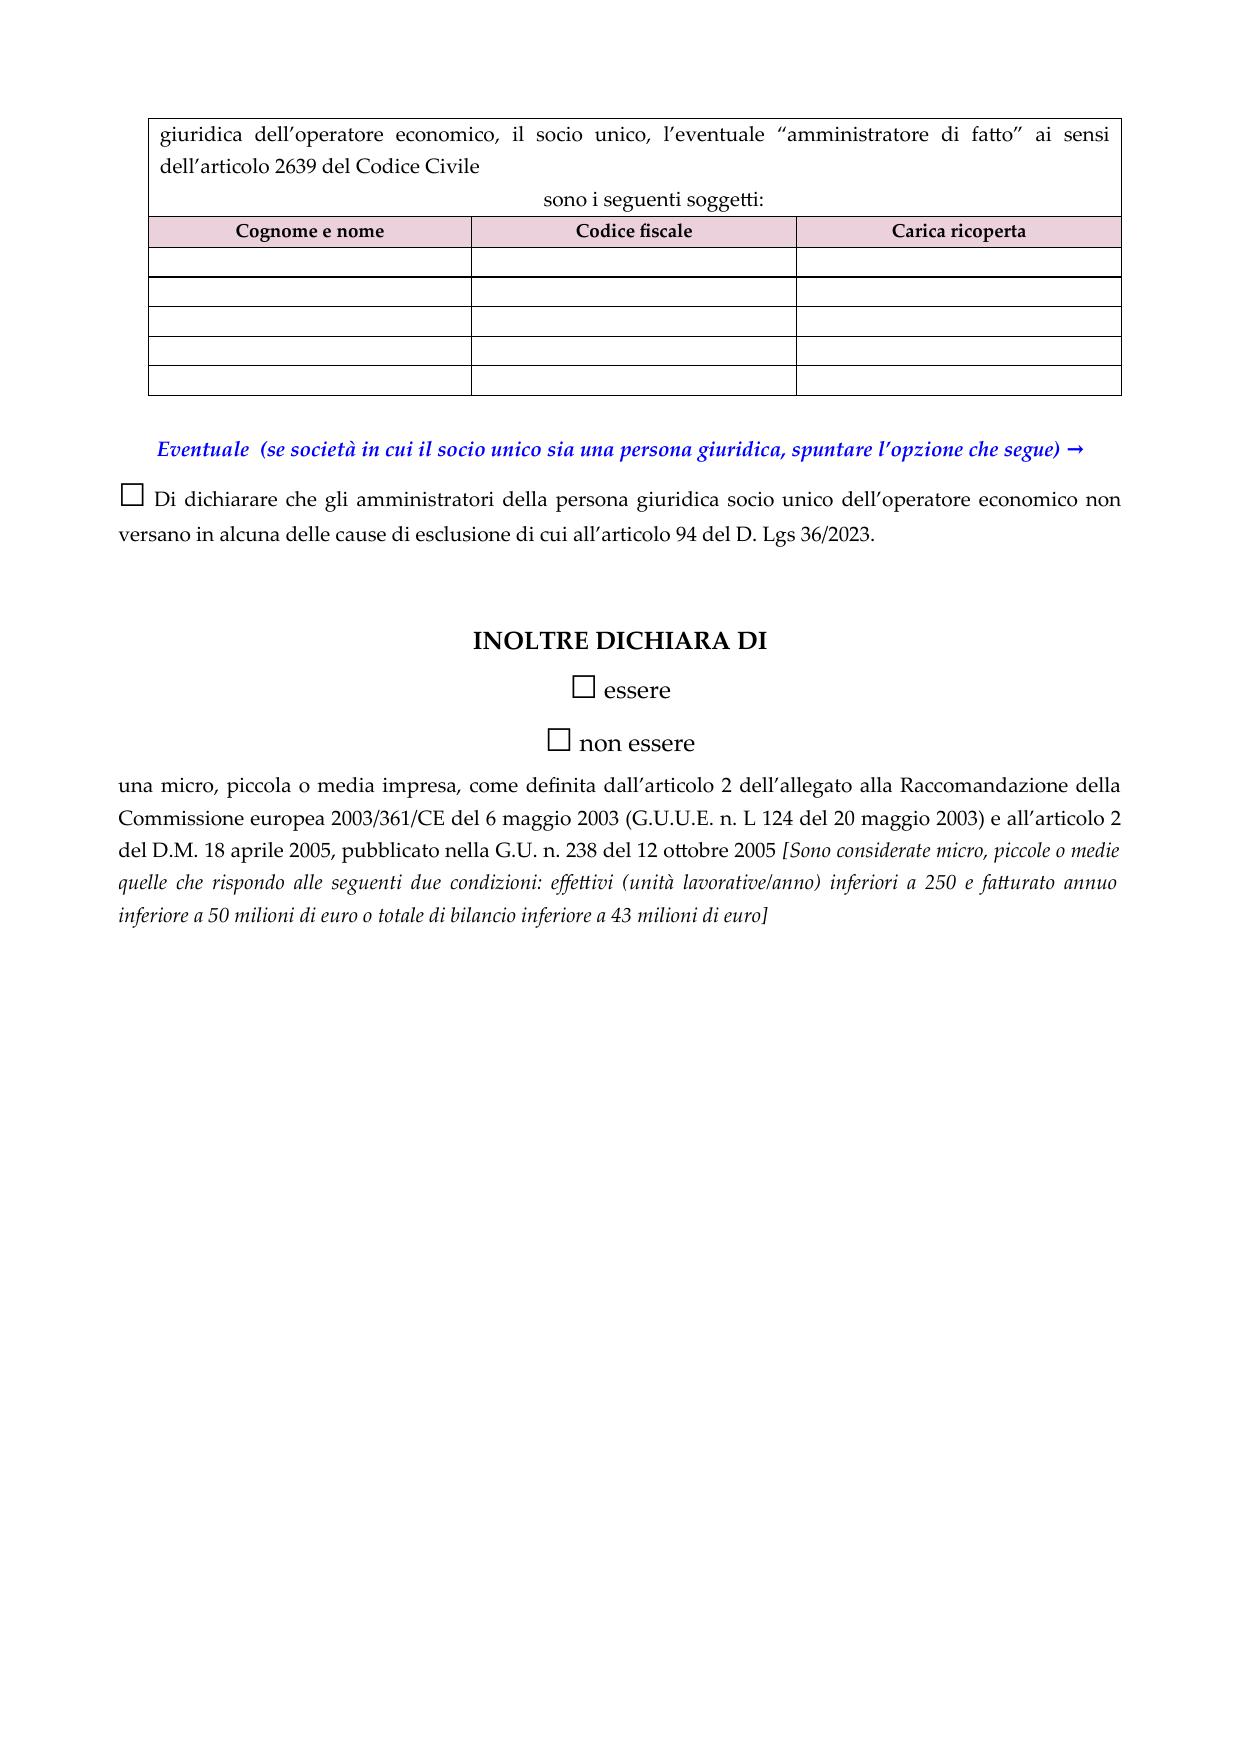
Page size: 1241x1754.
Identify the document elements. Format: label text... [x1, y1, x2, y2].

table_cell [149, 337, 471, 365]
table_cell [149, 278, 471, 306]
table_cell [149, 307, 471, 336]
table_cell [797, 307, 1121, 336]
table_cell [797, 278, 1121, 306]
text una micro, piccola o media impresa, come definita dall’articolo 2 dell’allegato alla Raccomandazione della Commissione europea 2003/361/CE del 6 maggio 2003 (G.U.U.E. n. L 124 del 20 maggio 2003) e all’articolo 2 del D.M. 18 aprile 2005, pubblicato nella G.U. n. 238 del 12 ottobre 2005 [Sono considerate micro, piccole o medie quelle che rispondo alle seguenti due condizioni: effettivi (unità lavorative/anno) inferiori a 250 e fatturato annuo inferiore a 50 milioni di euro o totale di bilancio inferiore a 43 milioni di euro] [118, 771, 1122, 928]
table_cell [797, 337, 1121, 365]
text ☐ Di dichiarare che gli amministratori della persona giuridica socio unico dell’operatore economico non versano in alcuna delle cause di esclusione di cui all’articolo 94 del D. Lgs 36/2023. [118, 473, 1122, 547]
text Eventuale (se società in cui il socio unico sia una persona giuridica, spuntare l’opzione che segue) → [118, 434, 1122, 462]
table_cell [797, 366, 1121, 395]
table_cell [149, 119, 1121, 216]
table_cell [149, 248, 471, 276]
text INOLTRE DICHIARA DI [118, 623, 1122, 656]
table_cell Codice fiscale [472, 217, 796, 247]
table_cell Cognome e nome [149, 217, 471, 247]
table_cell [797, 248, 1121, 276]
text ☐ non essere [118, 718, 1122, 760]
table_cell [472, 278, 796, 306]
table_cell [472, 366, 796, 395]
table_cell Carica ricoperta [797, 217, 1121, 247]
table_cell [149, 366, 471, 395]
table_cell [472, 307, 796, 336]
text ☐ essere [118, 666, 1122, 708]
table_cell [472, 337, 796, 365]
table_cell [472, 248, 796, 276]
